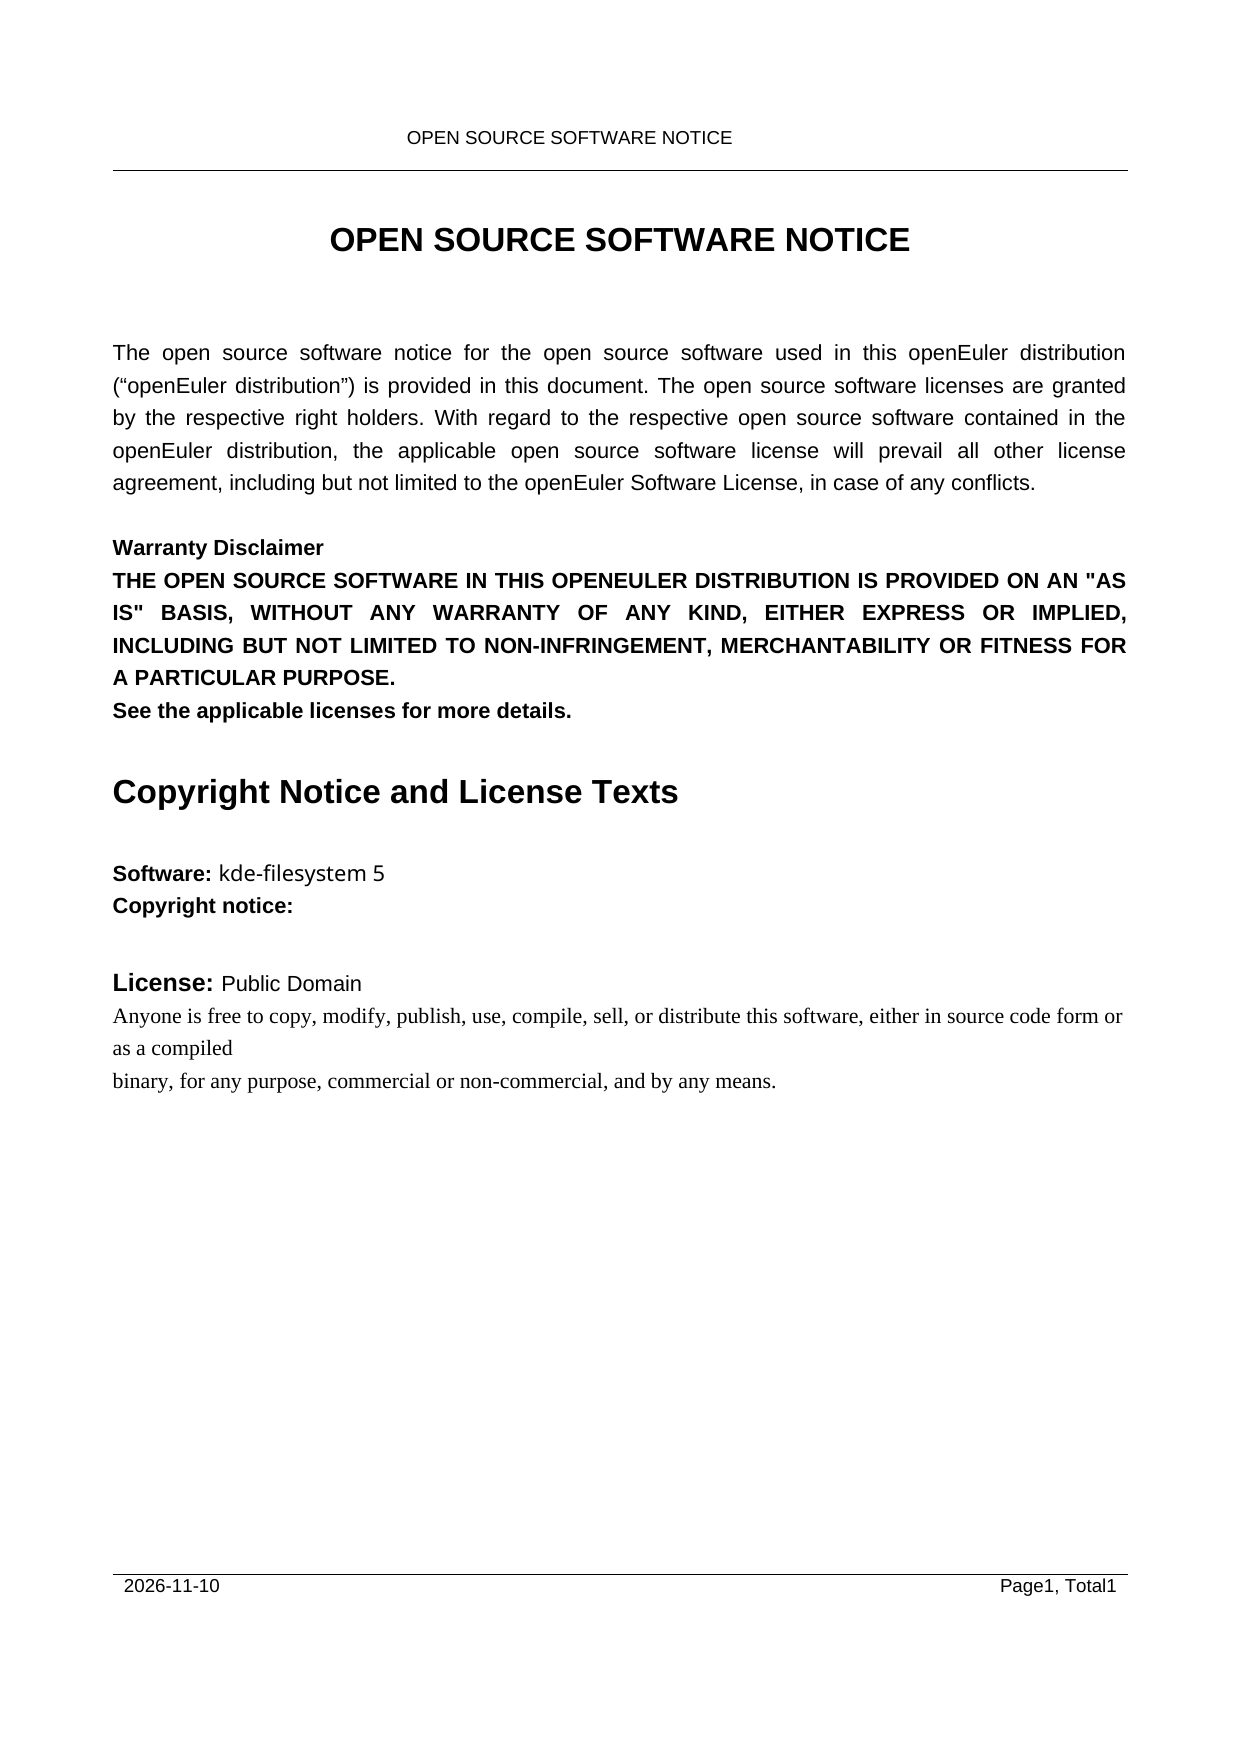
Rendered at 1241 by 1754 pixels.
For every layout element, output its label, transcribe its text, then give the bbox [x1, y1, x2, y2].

title Software: kde-filesystem 5 [112, 856, 1128, 889]
text THE OPEN SOURCE SOFTWARE IN THIS OPENEULER DISTRIBUTION IS PROVIDED ON AN "AS IS" BASIS, WITHOUT ANY WARRANTY OF ANY KIND, EITHER EXPRESS OR IMPLIED, INCLUDING BUT NOT LIMITED TO NON-INFRINGEMENT, MERCHANTABILITY OR FITNESS FOR A PARTICULAR PURPOSE. See the applicable licenses for more details. [112, 564, 1128, 726]
text Warranty Disclaimer [112, 531, 1128, 564]
text Anyone is free to copy, modify, publish, use, compile, sell, or distribute this software, either in source code form or as a compiled binary, for any purpose, commercial or non-commercial, and by any means. [112, 999, 1128, 1096]
text OPEN SOURCE SOFTWARE NOTICE [112, 206, 1128, 271]
text Copyright notice: [112, 889, 1128, 921]
text The open source software notice for the open source software used in this openEuler distribution (“openEuler distribution”) is provided in this document. The open source software licenses are granted by the respective right holders. With regard to the respective open source software contained in the openEuler distribution, the applicable open source software license will prevail all other license agreement, including but not limited to the openEuler Software License, in case of any conflicts. [112, 336, 1128, 499]
text Copyright Notice and License Texts [112, 759, 1128, 824]
text License: Public Domain [112, 966, 1128, 999]
